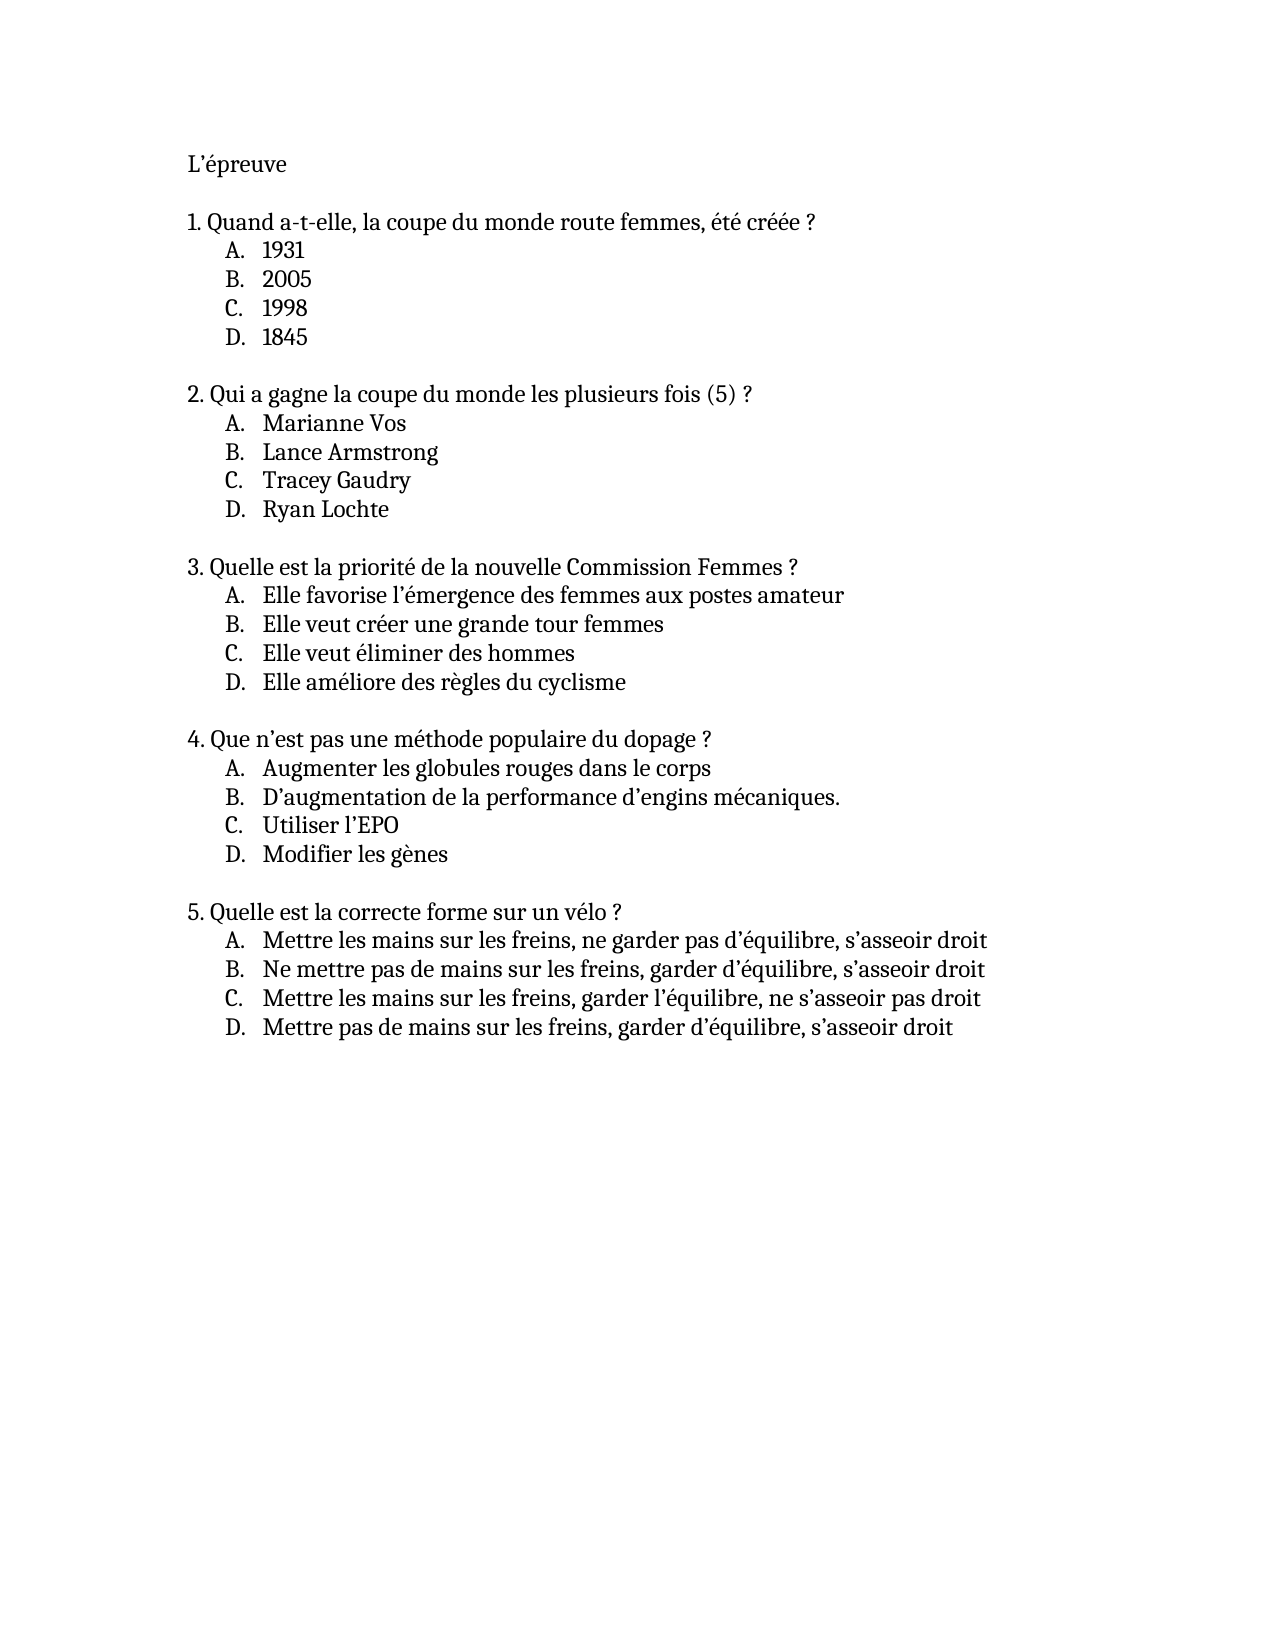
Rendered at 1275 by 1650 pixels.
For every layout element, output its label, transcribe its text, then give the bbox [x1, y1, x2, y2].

list 1931 [225, 236, 1087, 265]
text 4. Que n’est pas une méthode populaire du dopage ? [187, 725, 1087, 754]
list 1998 [225, 294, 1087, 322]
text 3. Quelle est la priorité de la nouvelle Commission Femmes ? [187, 552, 1087, 581]
list 1845 [225, 322, 1087, 351]
list Modifier les gènes [225, 840, 1087, 869]
list Mettre les mains sur les freins, ne garder pas d’équilibre, s’asseoir droit [225, 926, 1087, 955]
list 2005 [225, 265, 1087, 294]
list Marianne Vos [225, 409, 1087, 437]
text 2. Qui a gagne la coupe du monde les plusieurs fois (5) ? [187, 380, 1087, 409]
list Ne mettre pas de mains sur les freins, garder d’équilibre, s’asseoir droit [225, 955, 1087, 984]
list Utiliser l’EPO [225, 811, 1087, 840]
list Mettre les mains sur les freins, garder l’équilibre, ne s’asseoir pas droit [225, 984, 1087, 1012]
list Elle veut éliminer des hommes [225, 639, 1087, 667]
text L’épreuve [187, 150, 1087, 179]
list D’augmentation de la performance d’engins mécaniques. [225, 782, 1087, 811]
list Elle améliore des règles du cyclisme [225, 667, 1087, 696]
list Ryan Lochte [225, 495, 1087, 524]
list Augmenter les globules rouges dans le corps [225, 754, 1087, 782]
text 5. Quelle est la correcte forme sur un vélo ? [187, 897, 1087, 926]
list Mettre pas de mains sur les freins, garder d’équilibre, s’asseoir droit [225, 1012, 1087, 1041]
list Tracey Gaudry [225, 466, 1087, 495]
list Lance Armstrong [225, 437, 1087, 466]
list Elle favorise l’émergence des femmes aux postes amateur [225, 581, 1087, 610]
text 1. Quand a-t-elle, la coupe du monde route femmes, été créée ? [187, 207, 1087, 236]
list Elle veut créer une grande tour femmes [225, 610, 1087, 639]
